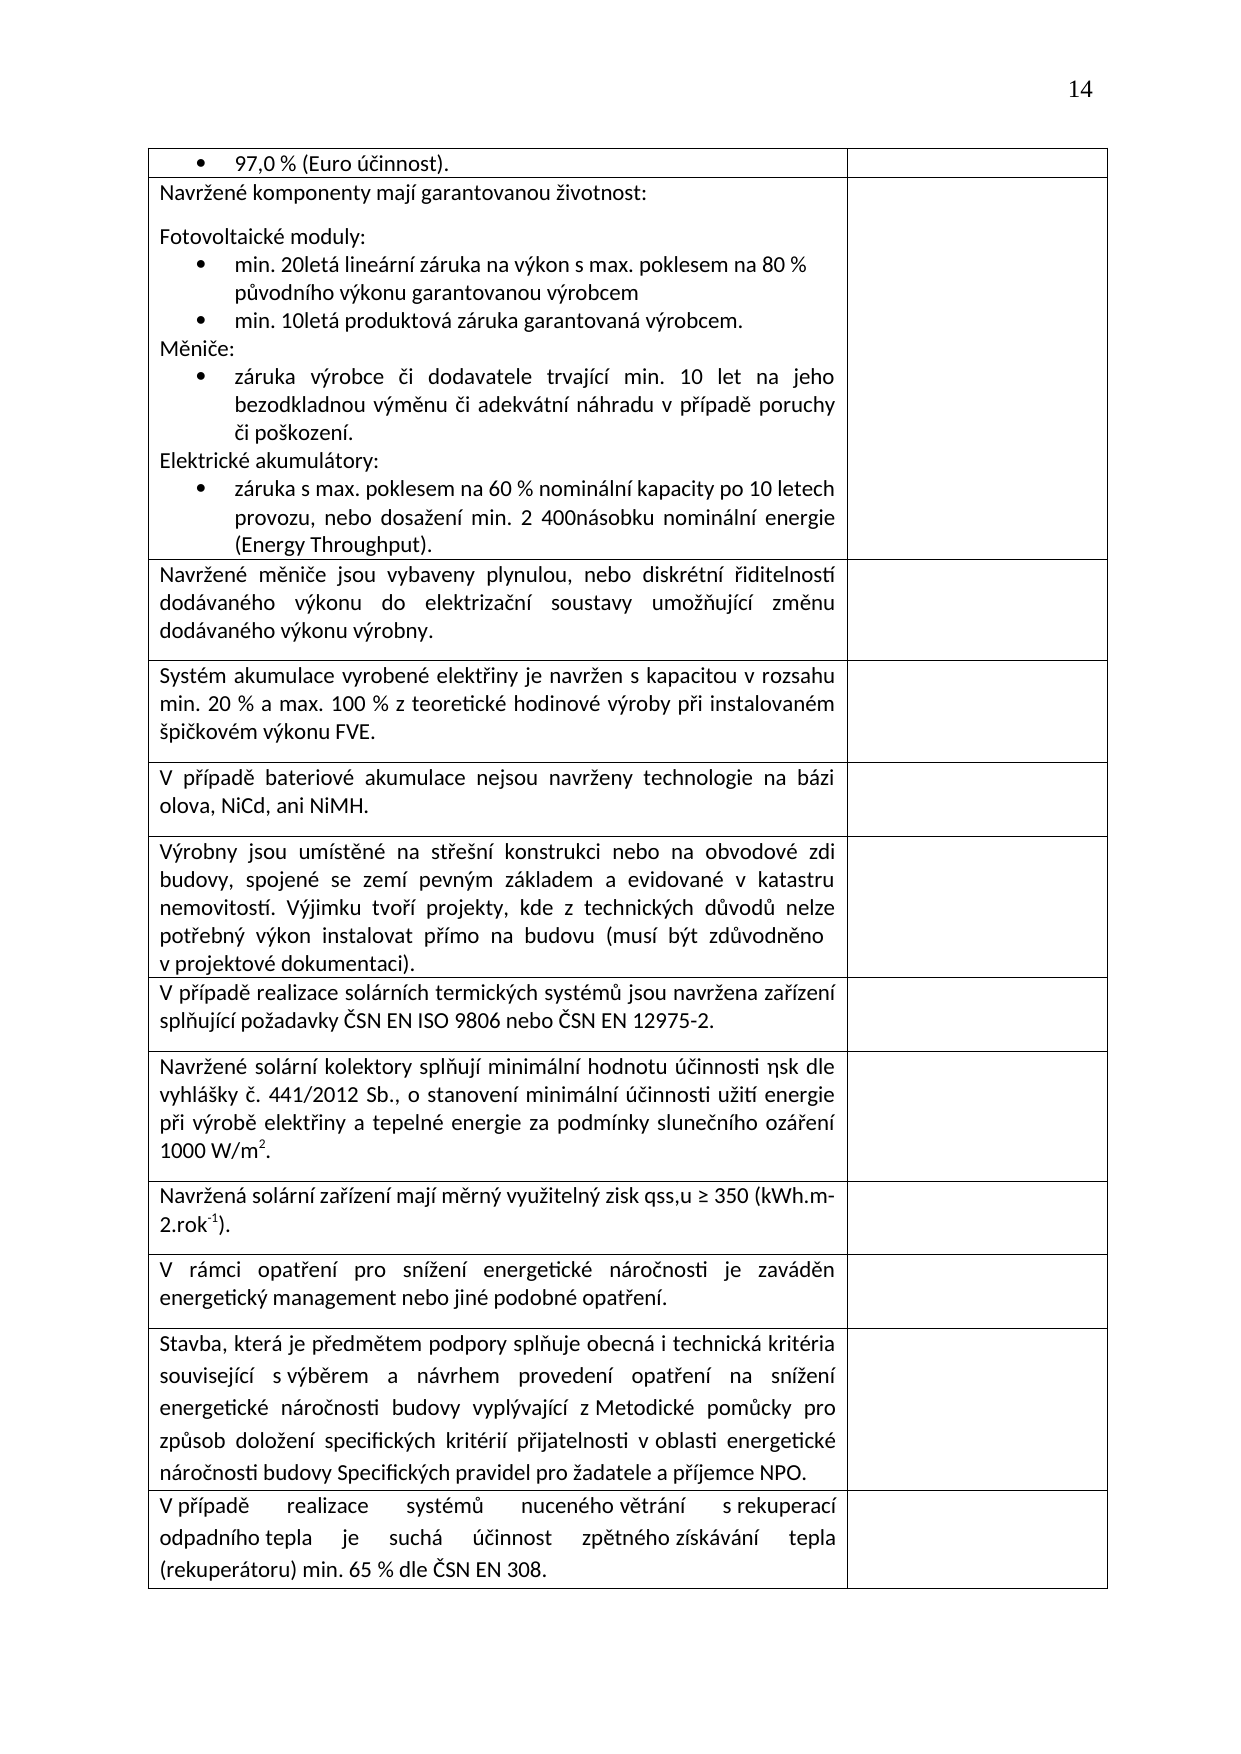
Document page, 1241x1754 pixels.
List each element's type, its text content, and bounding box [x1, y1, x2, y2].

table_cell V případě realizace systémů nuceného větrání s rekuperací odpadního tepla je suchá účinnost zpětného získávání tepla (rekuperátoru) min. 65 % dle ČSN EN 308. [149, 1491, 847, 1588]
table_cell Stavba, která je předmětem podpory splňuje obecná i technická kritéria související s výběrem a návrhem provedení opatření na snížení energetické náročnosti budovy vyplývající z Metodické pomůcky pro způsob doložení specifických kritérií přijatelnosti v oblasti energetické náročnosti budovy Specifických pravidel pro žadatele a příjemce NPO. [149, 1329, 847, 1490]
table_cell V rámci opatření pro snížení energetické náročnosti je zaváděn energetický management nebo jiné podobné opatření. [149, 1255, 847, 1328]
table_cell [149, 149, 847, 177]
table_cell Navržené komponenty mají garantovanou životnost: Fotovoltaické moduly: min. 20letá lineární záruka na výkon s max. poklesem na 80 % původního výkonu garantovanou výrobcem min. 10letá produktová záruka garantovaná výrobcem. Měniče: záruka výrobce či dodavatele trvající min. 10 let na jeho bezodkladnou výměnu či adekvátní náhradu v případě poruchy či poškození. Elektrické akumulátory: záruka s max. poklesem na 60 % nominální kapacity po 10 letech provozu, nebo dosažení min. 2 400násobku nominální energie (Energy Throughput). [149, 178, 847, 559]
table_cell [848, 1182, 1107, 1254]
table_cell V případě bateriové akumulace nejsou navrženy technologie na bázi olova, NiCd, ani NiMH. [149, 763, 847, 836]
table_cell Navržené měniče jsou vybaveny plynulou, nebo diskrétní řiditelností dodávaného výkonu do elektrizační soustavy umožňující změnu dodávaného výkonu výrobny. [149, 560, 847, 660]
table_cell [848, 1052, 1107, 1181]
table_cell Systém akumulace vyrobené elektřiny je navržen s kapacitou v rozsahu min. 20 % a max. 100 % z teoretické hodinové výroby při instalovaném špičkovém výkonu FVE. [149, 661, 847, 762]
table_cell [848, 661, 1107, 762]
table_cell Výrobny jsou umístěné na střešní konstrukci nebo na obvodové zdi budovy, spojené se zemí pevným základem a evidované v katastru nemovitostí. Výjimku tvoří projekty, kde z technických důvodů nelze potřebný výkon instalovat přímo na budovu (musí být zdůvodněno v projektové dokumentaci). [149, 837, 847, 977]
table_cell [848, 178, 1107, 559]
table_cell [848, 1255, 1107, 1328]
table_cell [848, 560, 1107, 660]
table_cell [848, 763, 1107, 836]
table_cell [848, 149, 1107, 177]
table_cell [848, 1329, 1107, 1490]
table_cell [848, 978, 1107, 1051]
table_cell [848, 837, 1107, 977]
table_cell Navržená solární zařízení mají měrný využitelný zisk qss,u ≥ 350 (kWh.m-2.rok-1). [149, 1182, 847, 1254]
table_cell V případě realizace solárních termických systémů jsou navržena zařízení splňující požadavky ČSN EN ISO 9806 nebo ČSN EN 12975-2. [149, 978, 847, 1051]
table_cell Navržené solární kolektory splňují minimální hodnotu účinnosti ηsk dle vyhlášky č. 441/2012 Sb., o stanovení minimální účinnosti užití energie při výrobě elektřiny a tepelné energie za podmínky slunečního ozáření 1000 W/m2. [149, 1052, 847, 1181]
table_cell [848, 1491, 1107, 1588]
